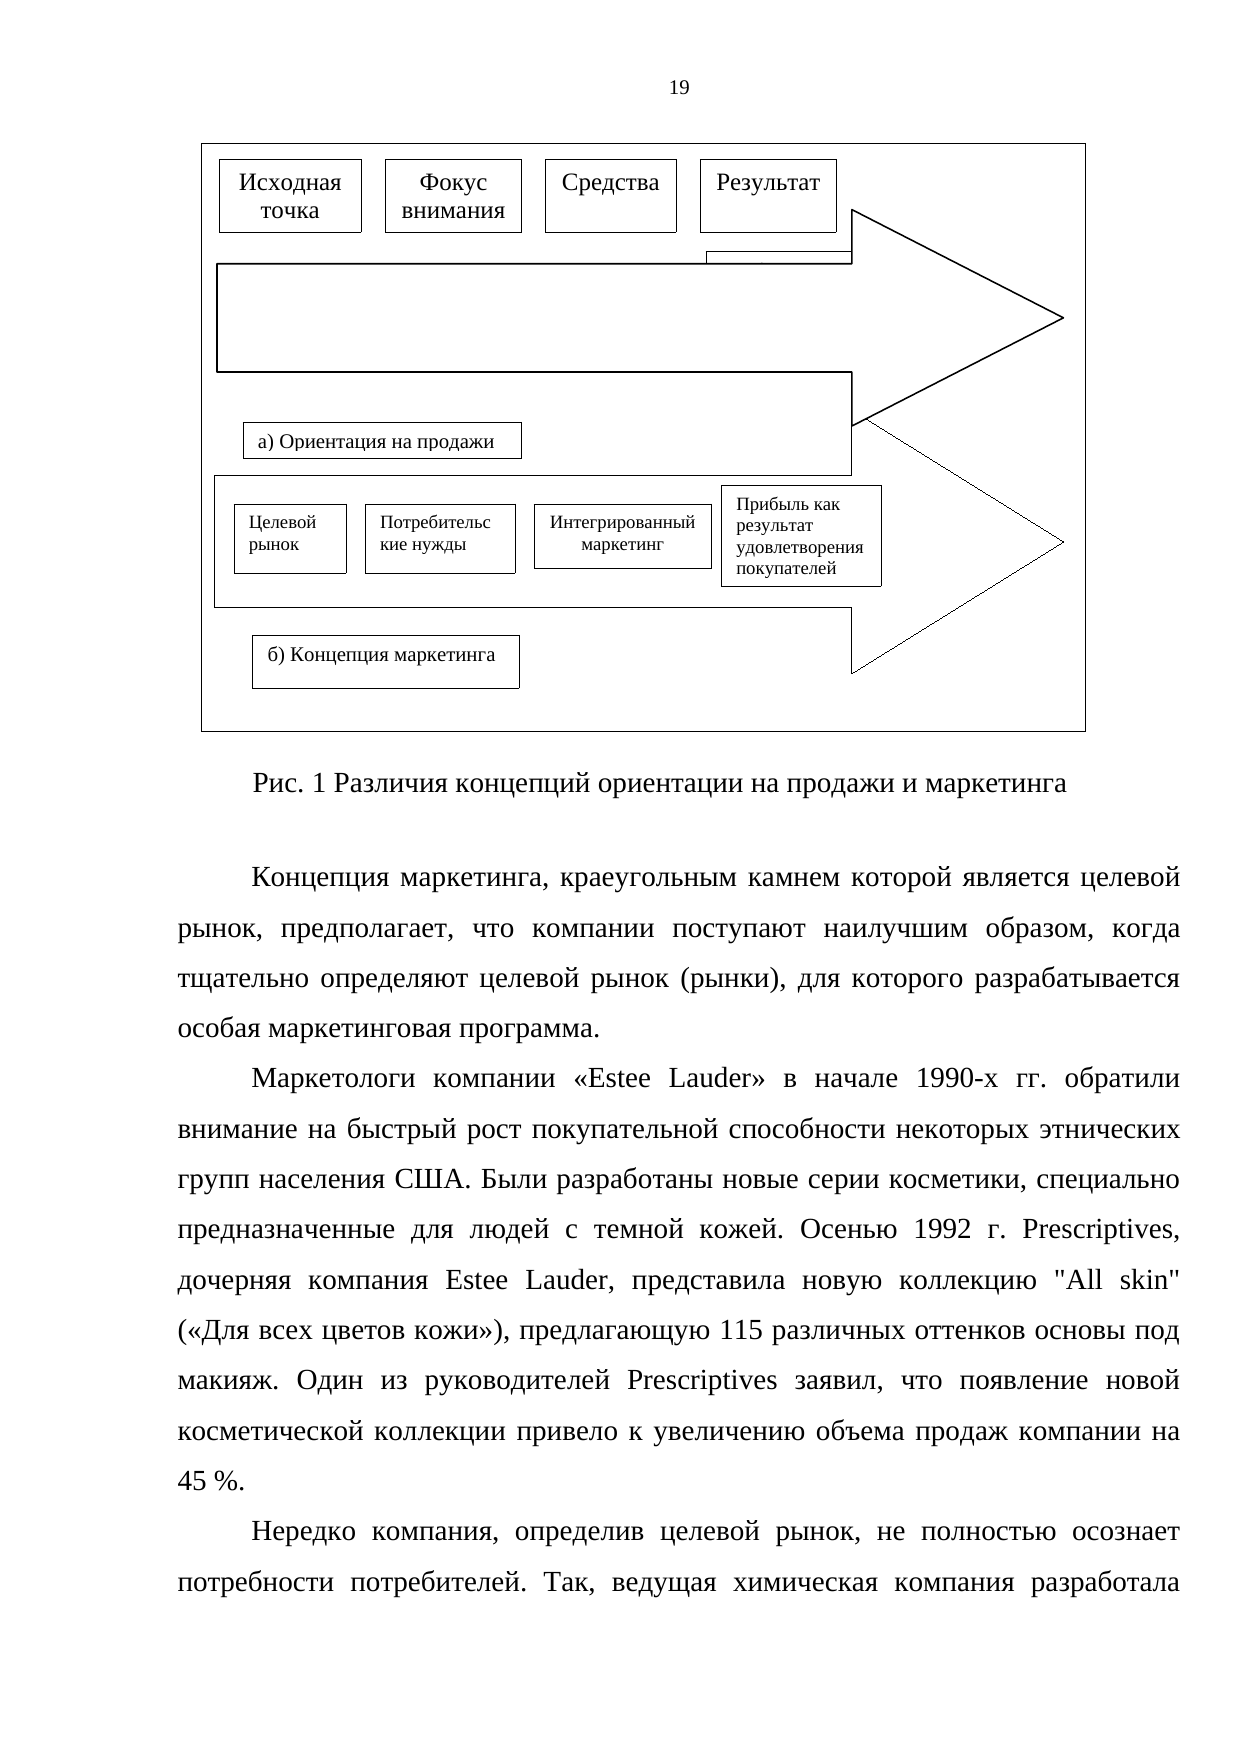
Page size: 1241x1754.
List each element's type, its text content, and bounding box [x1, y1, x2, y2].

text Рис. 1 Различия концепций ориентации на продажи и маркетинга [252, 765, 1181, 799]
text Концепция маркетинга, краеугольным камнем которой является целевой рынок, предполагает, что компании поступают наилучшим образом, когда тщательно определяют целевой рынок (рынки), для которого разрабатывается особая маркетинговая программа. [177, 859, 1181, 1044]
text Маркетологи компании «Estee Lauder» в начале 1990-х гг. обратили внимание на быстрый рост покупательной способности некоторых этнических групп населения США. Были разработаны новые серии косметики, специально предназначенные для людей с темной кожей. Осенью 1992 г. Prescriptives, дочерняя компания Estee Lauder, представила новую коллекцию "All skin" («Для всех цветов кожи»), предлагающую 115 различных оттенков основы под макияж. Один из руководителей Prescriptives заявил, что появление новой косметической коллекции привело к увеличению объема продаж компании на 45 %. [177, 1061, 1181, 1497]
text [177, 1513, 1181, 1597]
